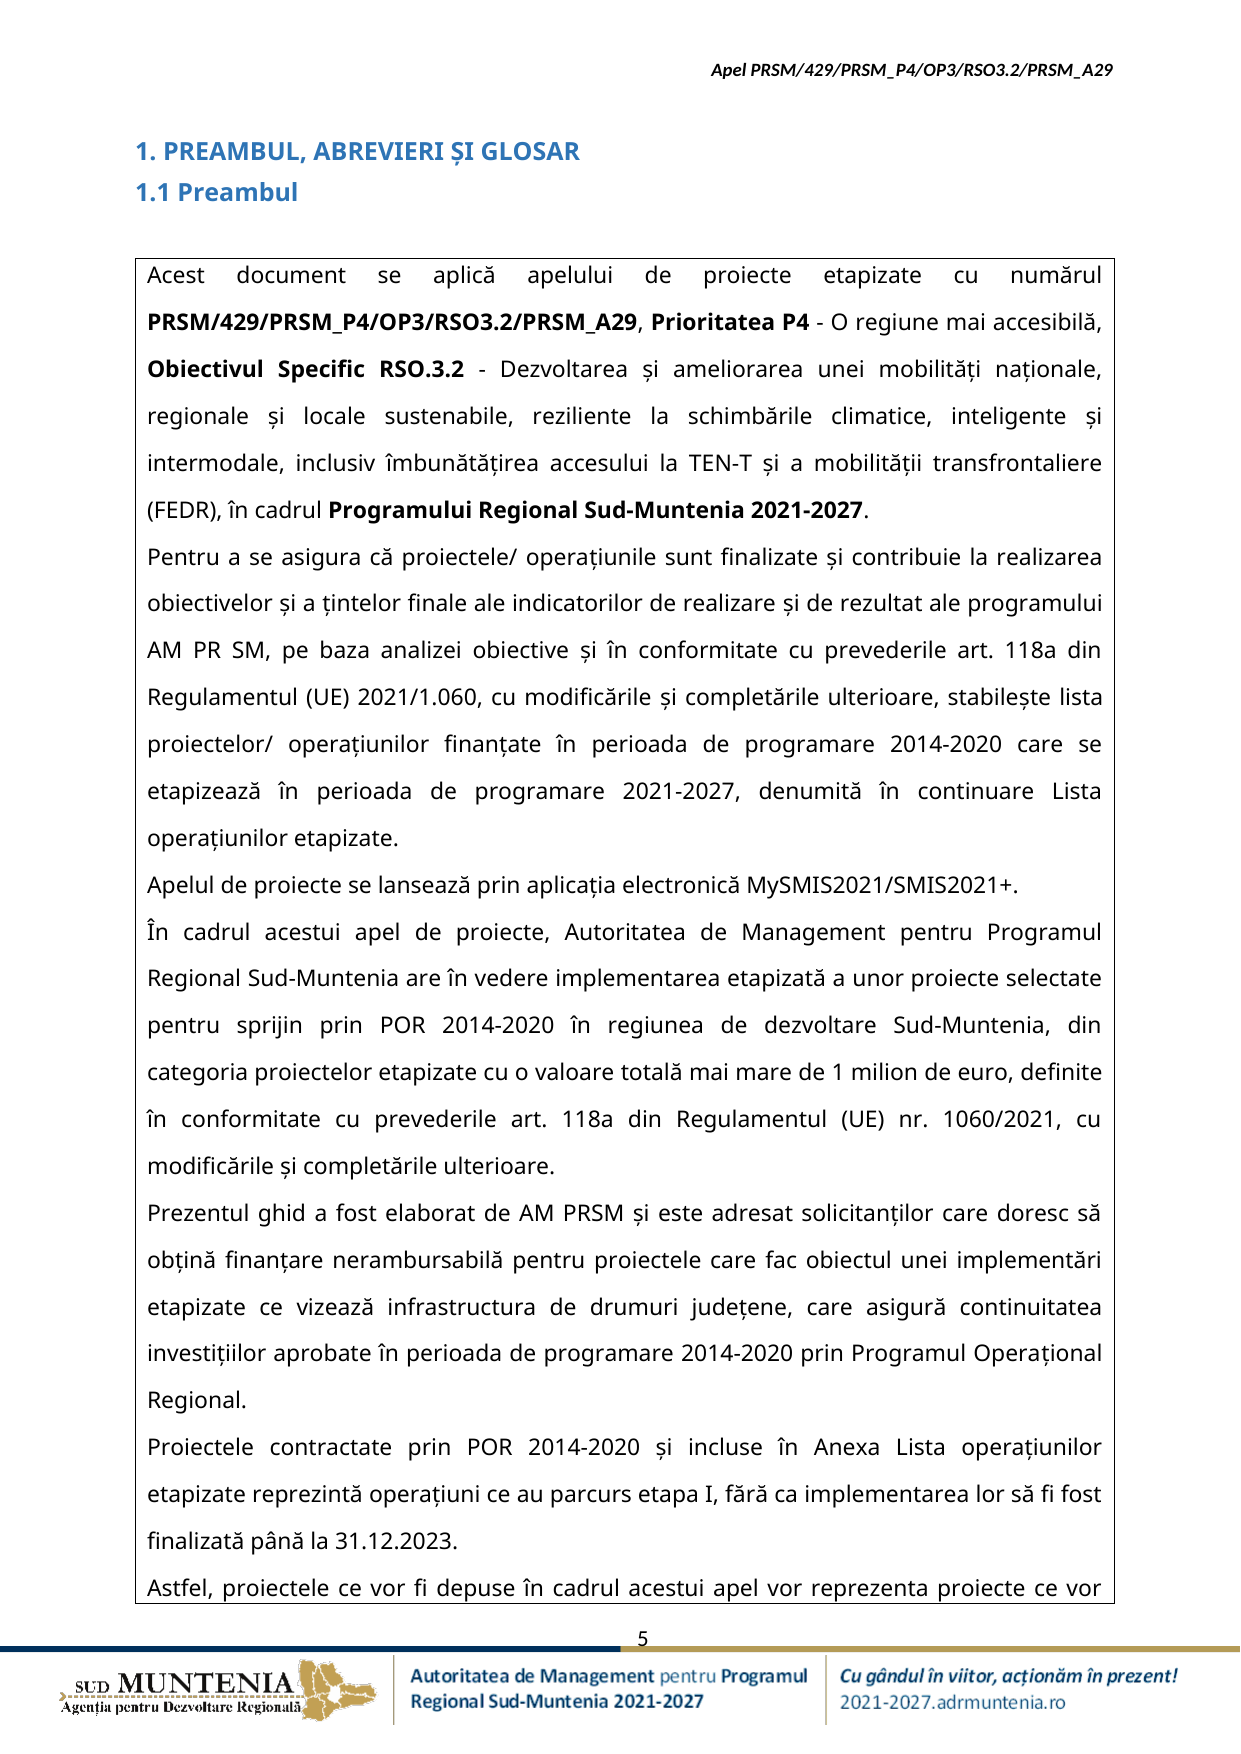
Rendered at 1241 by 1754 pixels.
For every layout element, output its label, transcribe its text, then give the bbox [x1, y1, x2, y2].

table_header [136, 259, 1114, 1603]
picture [0, 1646, 1241, 1726]
subtitle 1.1 Preambul [135, 174, 1150, 208]
subtitle 1. PREAMBUL, ABREVIERI ȘI GLOSAR [135, 133, 1150, 168]
